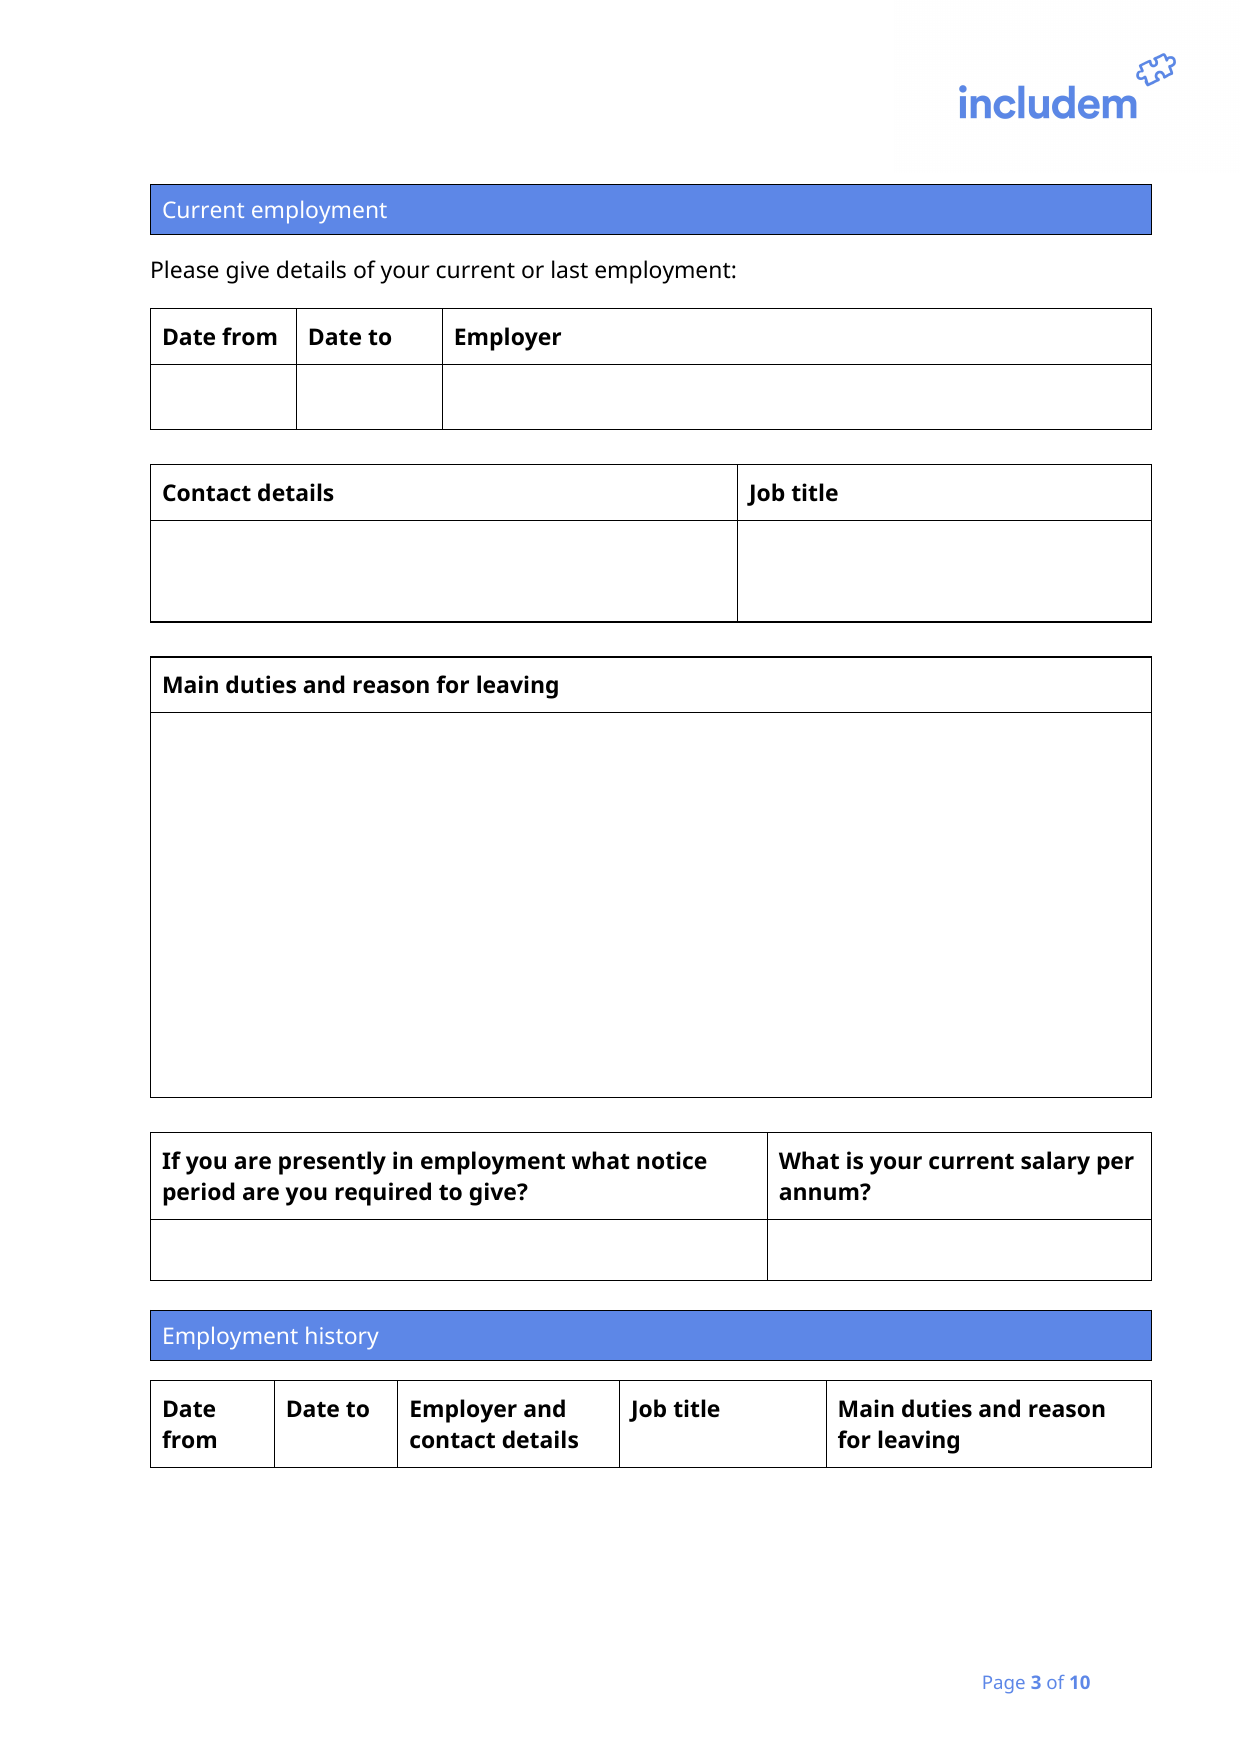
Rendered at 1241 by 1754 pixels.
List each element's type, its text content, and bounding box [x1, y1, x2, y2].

table_cell [443, 365, 1151, 429]
table_header Employer and contact details [398, 1381, 619, 1467]
table_header Current employment [151, 185, 1151, 234]
table_header Job title [738, 465, 1151, 520]
table_header Employer [443, 309, 1151, 364]
table_cell [151, 713, 1151, 1097]
table_cell [151, 521, 737, 621]
table_cell [768, 1220, 1151, 1280]
table_header Contact details [151, 465, 737, 520]
table_cell [151, 365, 296, 429]
table_header Date from [151, 309, 296, 364]
table_cell [738, 521, 1151, 621]
table_header What is your current salary per annum? [768, 1133, 1151, 1219]
table_header Job title [620, 1381, 826, 1467]
table_header Employment history [151, 1311, 1151, 1360]
table_header Main duties and reason for leaving [151, 658, 1151, 712]
picture [894, 0, 1241, 173]
table_header Date to [297, 309, 442, 364]
table_header If you are presently in employment what notice period are you required to give? [151, 1133, 767, 1219]
table_cell [297, 365, 442, 429]
table_header Date from [151, 1381, 274, 1467]
table_header Main duties and reason for leaving [827, 1381, 1151, 1467]
table_header Date to [275, 1381, 397, 1467]
text Please give details of your current or last employment: [150, 254, 1016, 285]
table_cell [151, 1220, 767, 1280]
